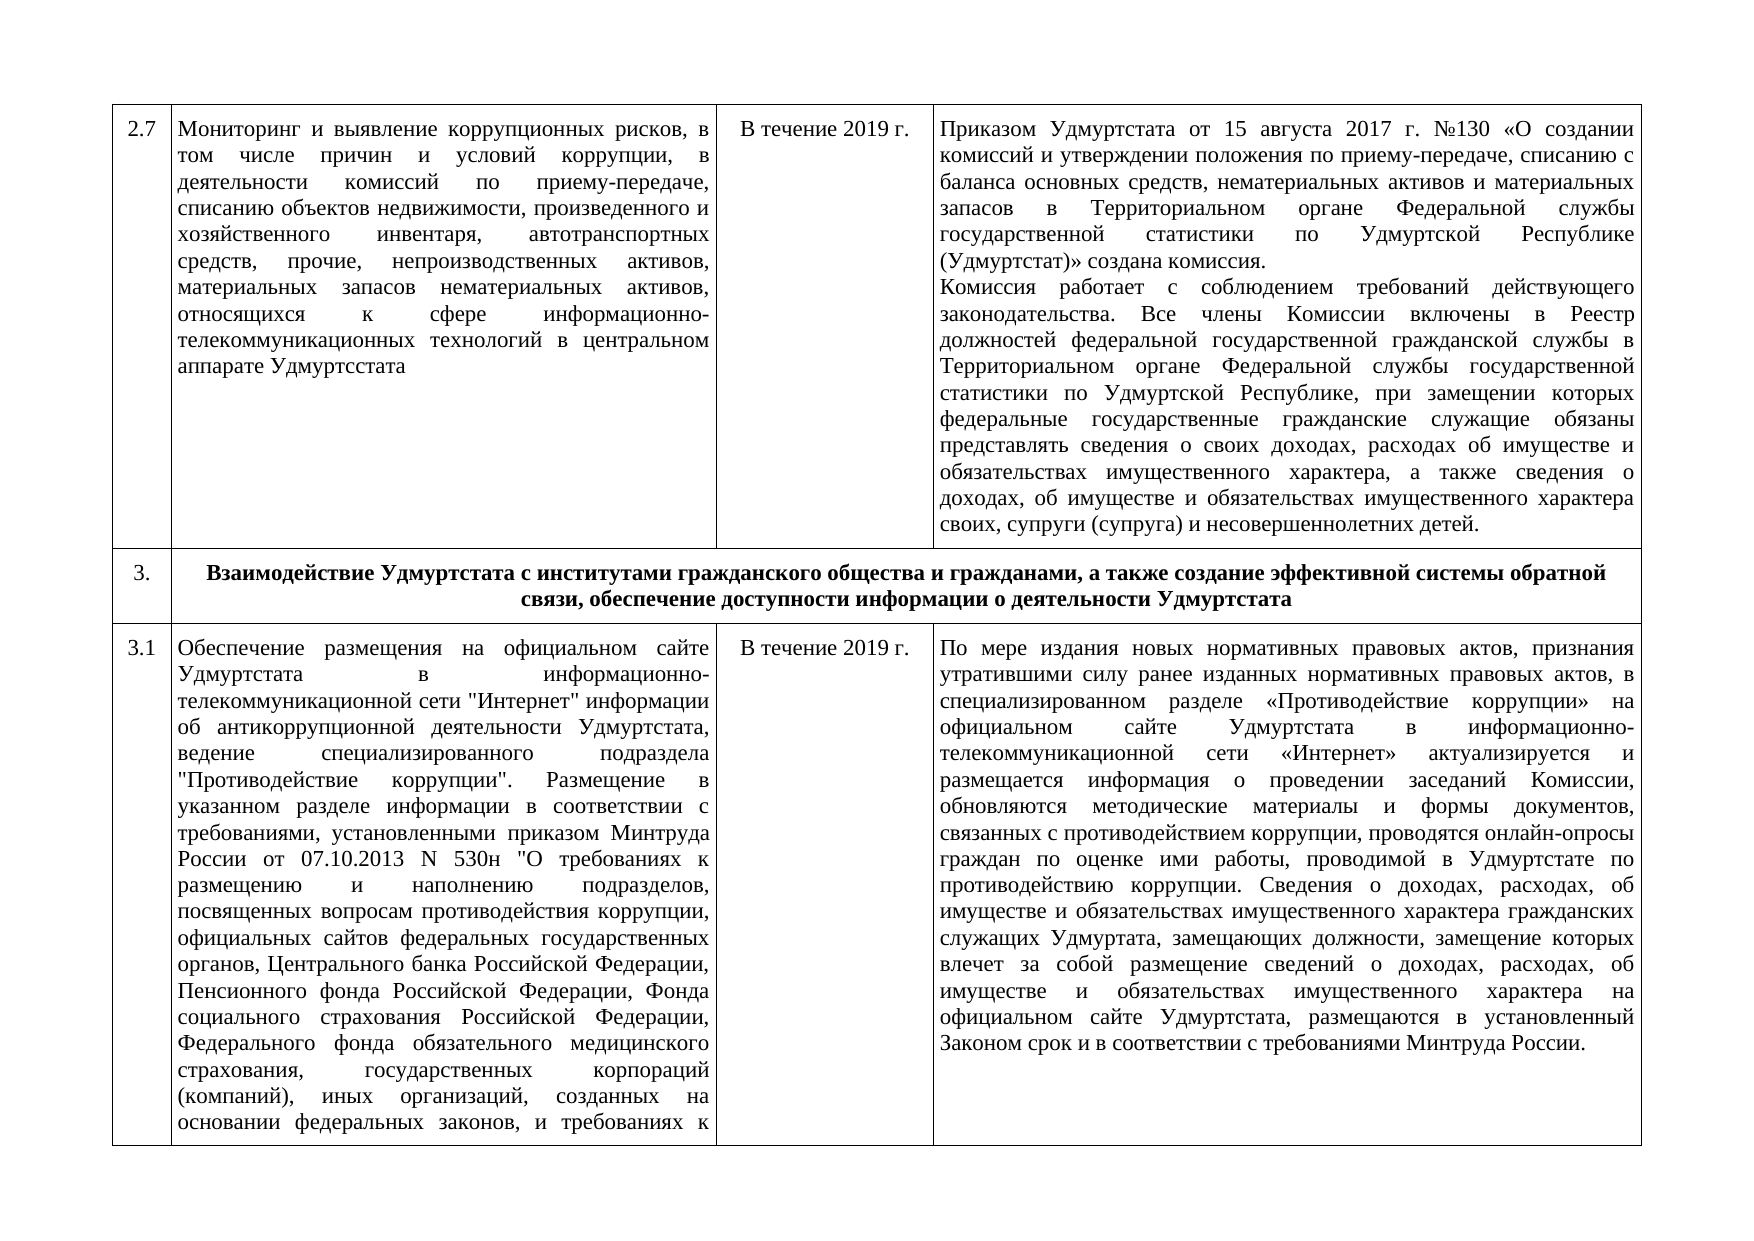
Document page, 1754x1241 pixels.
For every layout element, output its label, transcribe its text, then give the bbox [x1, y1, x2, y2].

table_cell Приказом Удмуртстата от 15 августа 2017 г. №130 «О создании комиссий и утверждении положения по приему-передаче, списанию с баланса основных средств, нематериальных активов и материальных запасов в Территориальном органе Федеральной службы государственной статистики по Удмуртской Республике (Удмуртстат)» создана комиссия. Комиссия работает с соблюдением требований действующего законодательства. Все члены Комиссии включены в Реестр должностей федеральной государственной гражданской службы в Территориальном органе Федеральной службы государственной статистики по Удмуртской Республике, при замещении которых федеральные государственные гражданские служащие обязаны представлять сведения о своих доходах, расходах об имуществе и обязательствах имущественного характера, а также сведения о доходах, об имуществе и обязательствах имущественного характера своих, супруги (супруга) и несовершеннолетних детей. [934, 105, 1641, 547]
table_cell 2.7 [113, 105, 171, 547]
table_cell Взаимодействие Удмуртстата с институтами гражданского общества и гражданами, а также создание эффективной системы обратной связи, обеспечение доступности информации о деятельности Удмуртстата [172, 549, 1641, 622]
table_cell В течение 2019 г. [717, 105, 933, 547]
table_cell 3.1 [113, 624, 171, 1145]
table_cell В течение 2019 г. [717, 624, 933, 1145]
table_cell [172, 624, 716, 1145]
table_cell Мониторинг и выявление коррупционных рисков, в том числе причин и условий коррупции, в деятельности комиссий по приему-передаче, списанию объектов недвижимости, произведенного и хозяйственного инвентаря, автотранспортных средств, прочие, непроизводственных активов, материальных запасов нематериальных активов, относящихся к сфере информационно-телекоммуникационных технологий в центральном аппарате Удмуртсстата [172, 105, 716, 547]
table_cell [934, 624, 1641, 1145]
table_cell 3. [113, 549, 171, 622]
